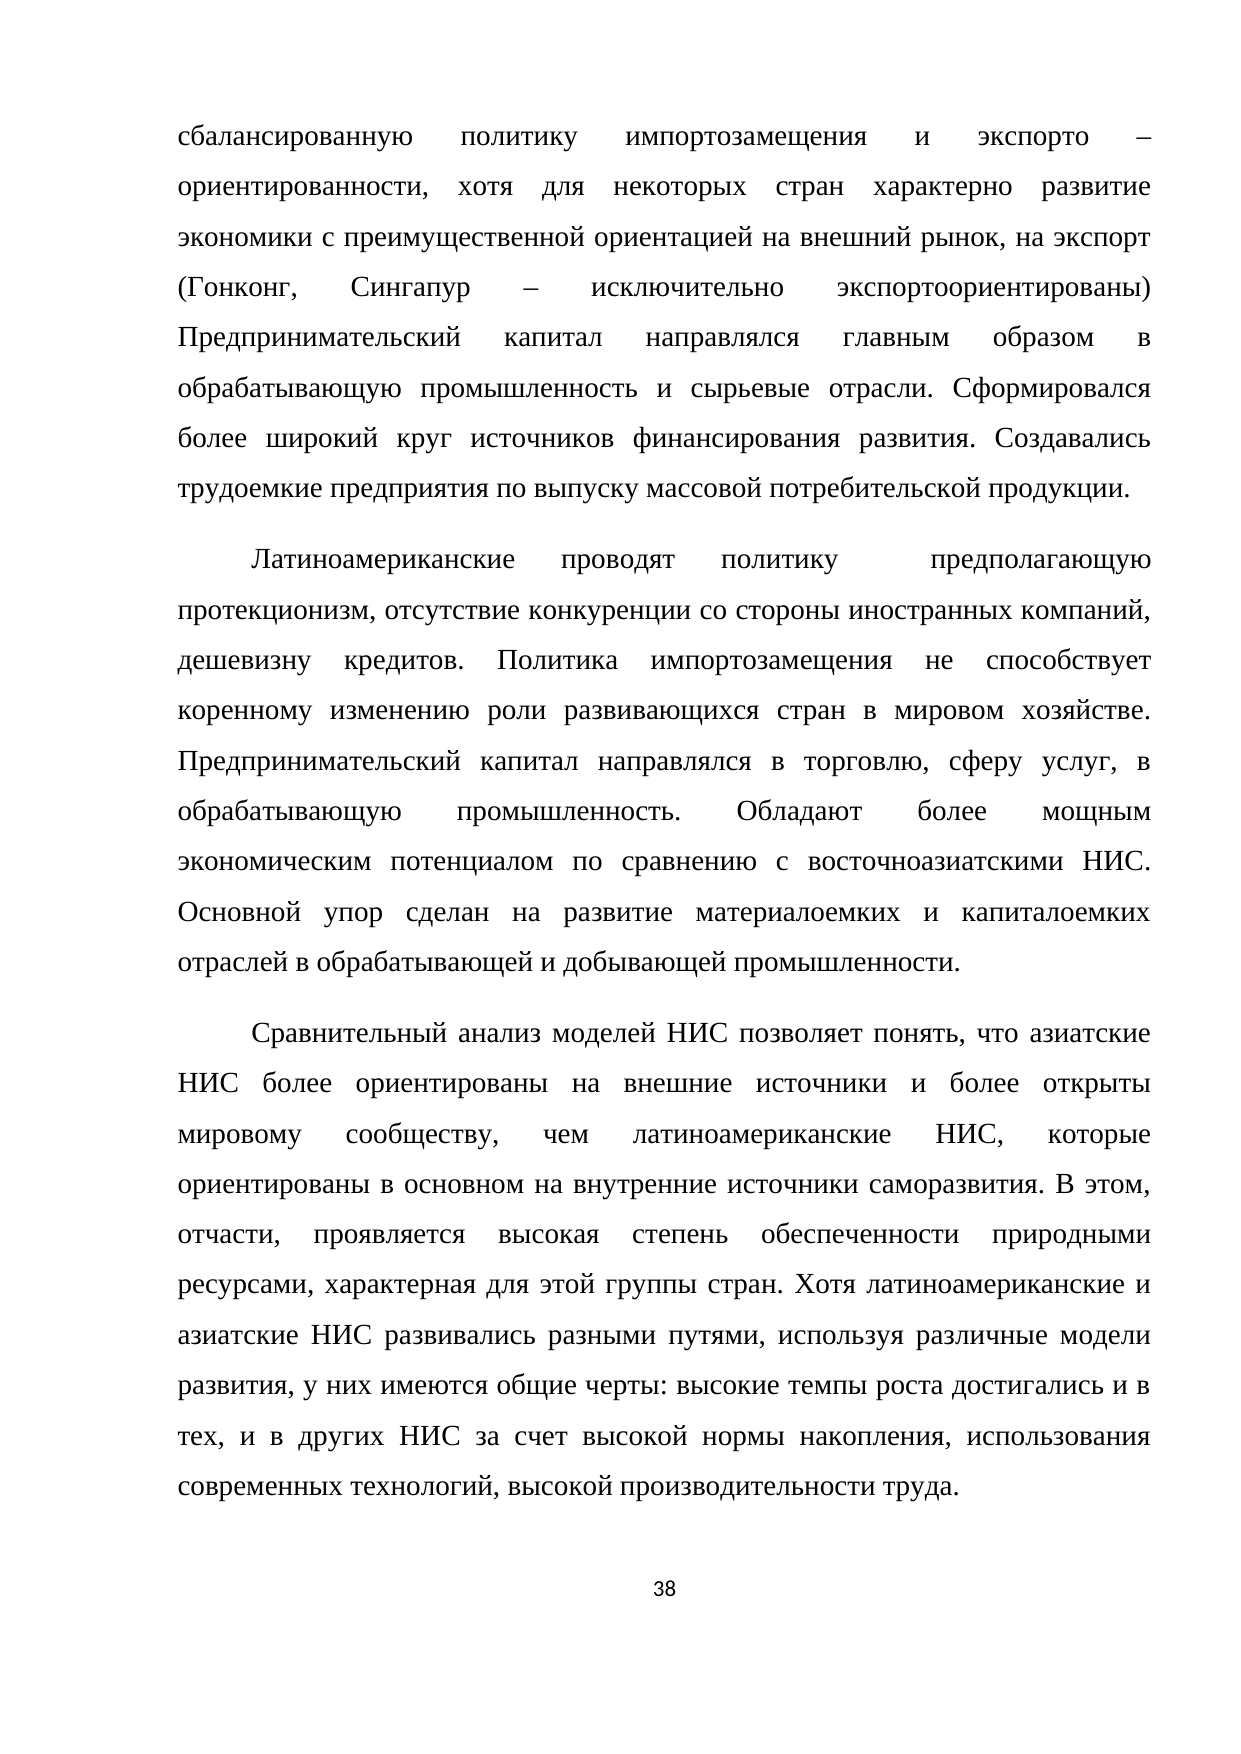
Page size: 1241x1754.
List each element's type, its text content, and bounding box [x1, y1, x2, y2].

text Латиноамериканские проводят политику предполагающую протекционизм, отсутствие конкуренции со стороны иностранных компаний, дешевизну кредитов. Политика импортозамещения не способствует коренному изменению роли развивающихся стран в мировом хозяйстве. Предпринимательский капитал направлялся в торговлю, сферу услуг, в обрабатывающую промышленность. Обладают более мощным экономическим потенциалом по сравнению с восточноазиатскими НИС. Основной упор сделан на развитие материалоемких и капиталоемких отраслей в обрабатывающей и добывающей промышленности. [177, 541, 1152, 977]
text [177, 118, 1152, 504]
text Сравнительный анализ моделей НИС позволяет понять, что азиатские НИС более ориентированы на внешние источники и более открыты мировому сообществу, чем латиноамериканские НИС, которые ориентированы в основном на внутренние источники саморазвития. В этом, отчасти, проявляется высокая степень обеспеченности природными ресурсами, характерная для этой группы стран. Хотя латиноамериканские и азиатские НИС развивались разными путями, используя различные модели развития, у них имеются общие черты: высокие темпы роста достигались и в тех, и в других НИС за счет высокой нормы накопления, использования современных технологий, высокой производительности труда. [177, 1015, 1152, 1501]
